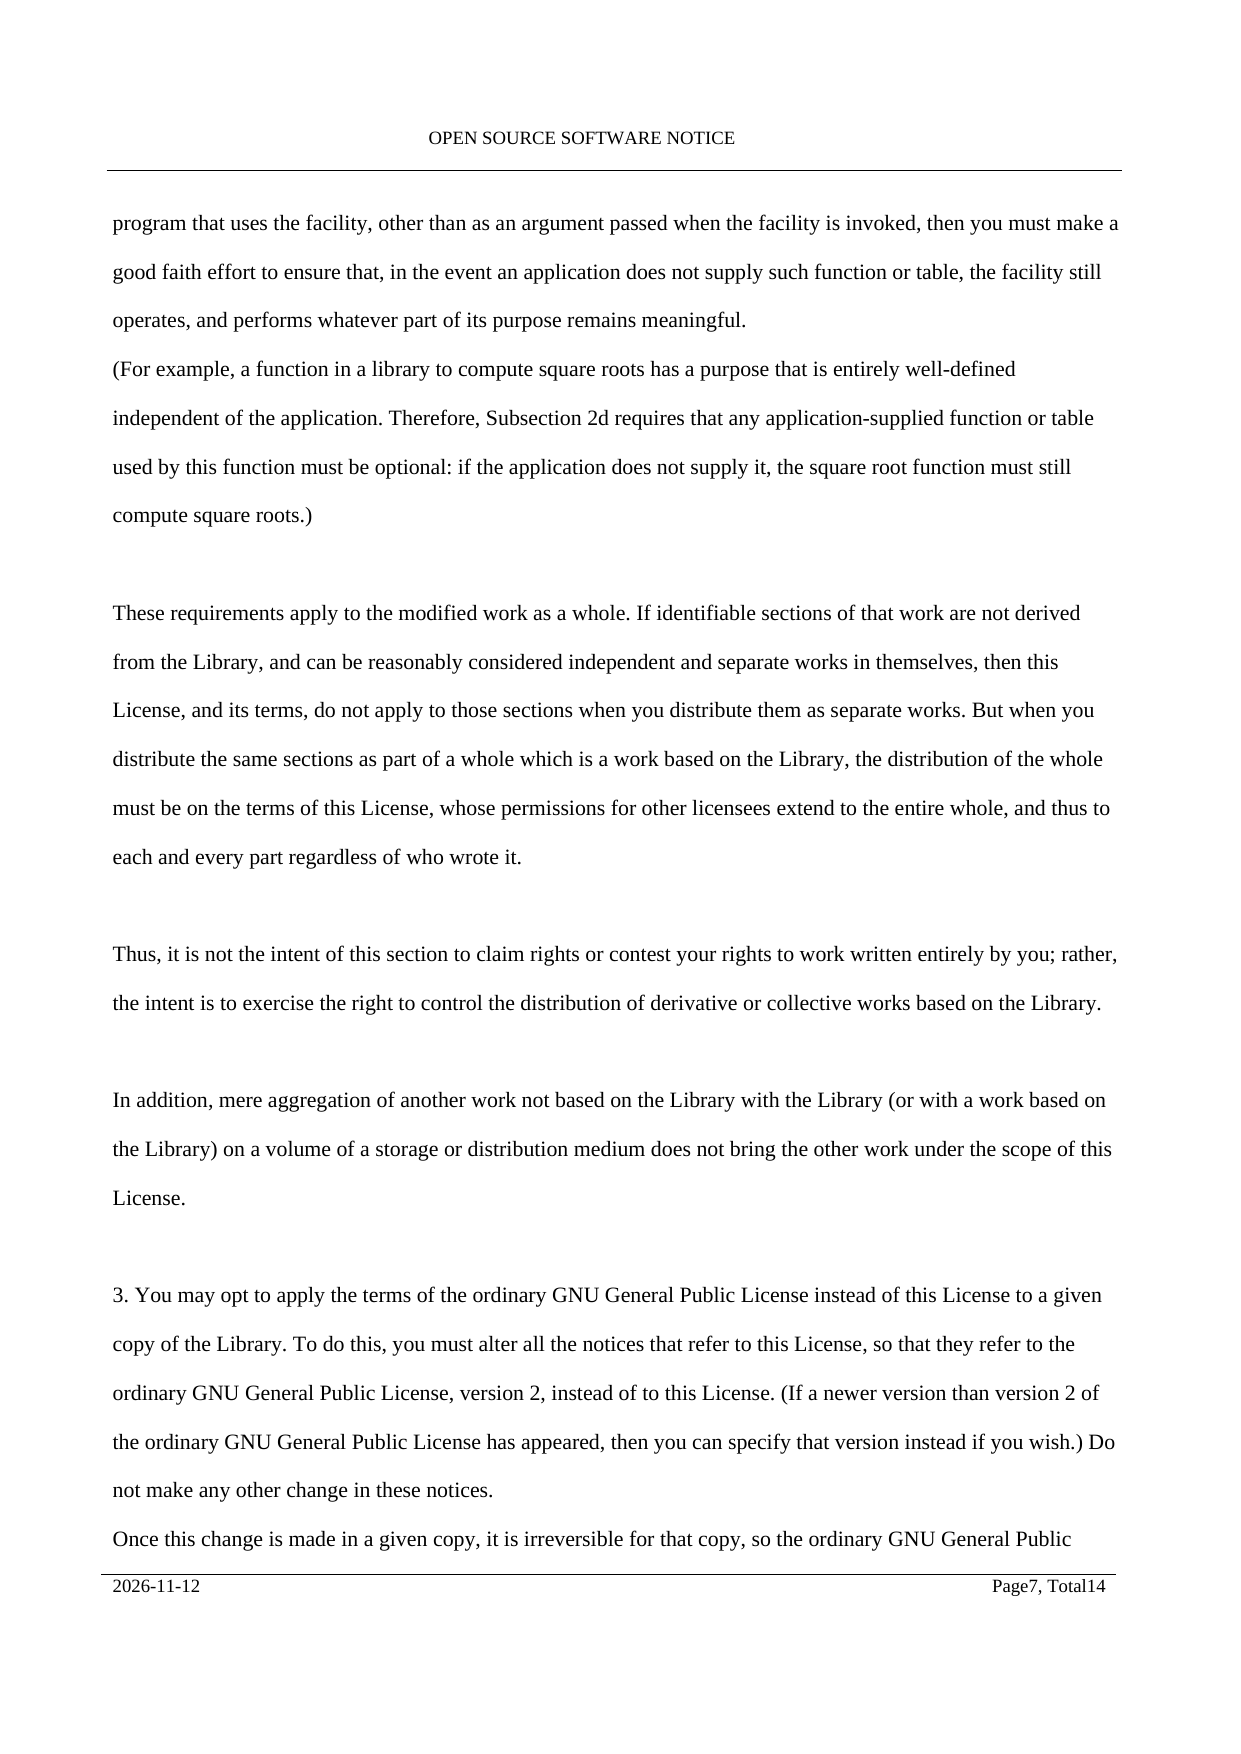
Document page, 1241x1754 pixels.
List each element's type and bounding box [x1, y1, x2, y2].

text [112, 206, 1128, 1555]
